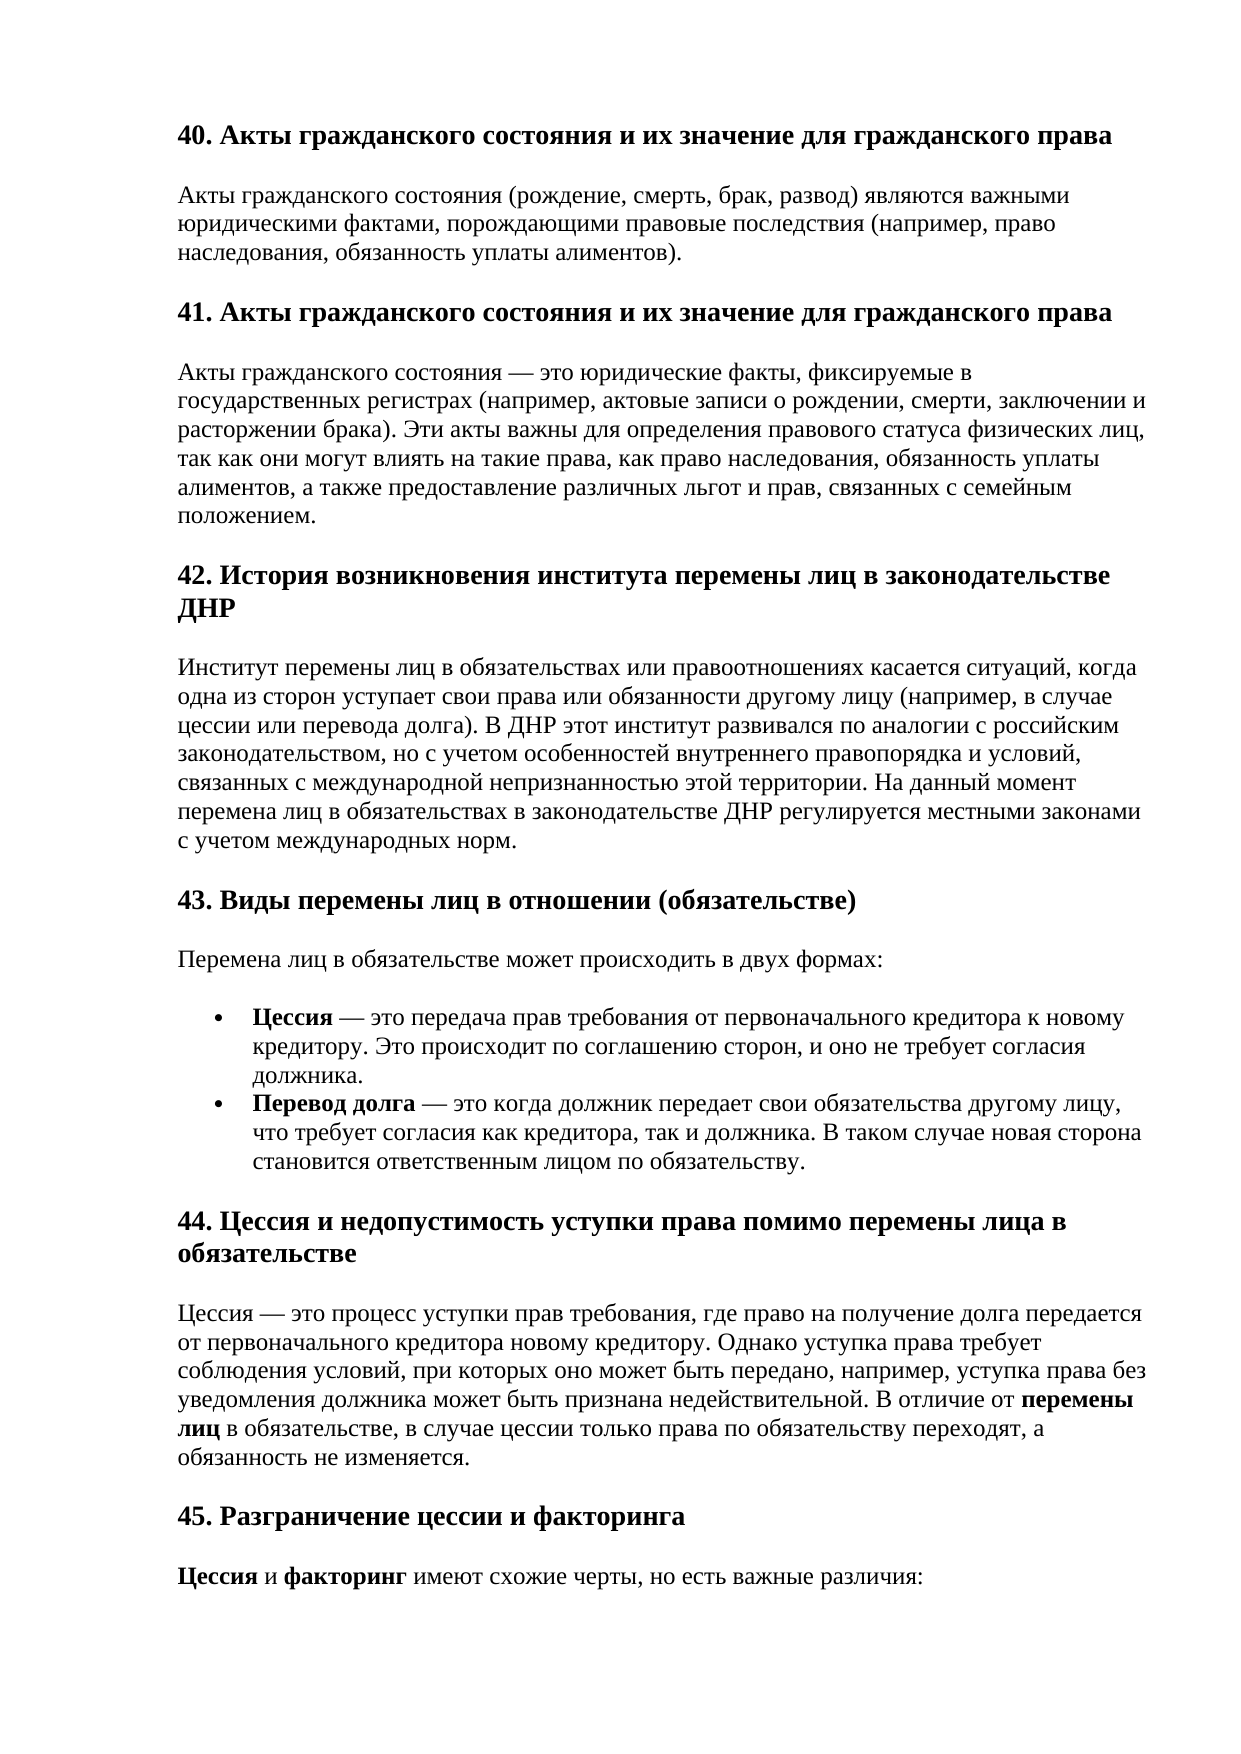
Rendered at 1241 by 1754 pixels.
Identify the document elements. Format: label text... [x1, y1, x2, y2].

text Цессия и факторинг имеют схожие черты, но есть важные различия: [177, 1561, 1152, 1590]
text Акты гражданского состояния — это юридические факты, фиксируемые в государственных регистрах (например, актовые записи о рождении, смерти, заключении и расторжении брака). Эти акты важны для определения правового статуса физических лиц, так как они могут влиять на такие права, как право наследования, обязанность уплаты алиментов, а также предоставление различных льгот и прав, связанных с семейным положением. [177, 357, 1152, 529]
text 42. История возникновения института перемены лиц в законодательстве ДНР [177, 558, 1152, 623]
text 41. Акты гражданского состояния и их значение для гражданского права [177, 295, 1152, 327]
text 45. Разграничение цессии и факторинга [177, 1499, 1152, 1532]
text 43. Виды перемены лиц в отношении (обязательстве) [177, 883, 1152, 915]
text 44. Цессия и недопустимость уступки права помимо перемены лица в обязательстве [177, 1204, 1152, 1269]
text Акты гражданского состояния (рождение, смерть, брак, развод) являются важными юридическими фактами, порождающими правовые последствия (например, право наследования, обязанность уплаты алиментов). [177, 180, 1152, 266]
list Перевод долга — это когда должник передает свои обязательства другому лицу, что требует согласия как кредитора, так и должника. В таком случае новая сторона становится ответственным лицом по обязательству. [215, 1088, 1152, 1175]
text Перемена лиц в обязательстве может происходить в двух формах: [177, 944, 1152, 973]
list Цессия — это передача прав требования от первоначального кредитора к новому кредитору. Это происходит по соглашению сторон, и оно не требует согласия должника. [215, 1002, 1152, 1088]
text 40. Акты гражданского состояния и их значение для гражданского права [177, 118, 1152, 151]
text Институт перемены лиц в обязательствах или правоотношениях касается ситуаций, когда одна из сторон уступает свои права или обязанности другому лицу (например, в случае цессии или перевода долга). В ДНР этот институт развивался по аналогии с российским законодательством, но с учетом особенностей внутреннего правопорядка и условий, связанных с международной непризнанностью этой территории. На данный момент перемена лиц в обязательствах в законодательстве ДНР регулируется местными законами с учетом международных норм. [177, 652, 1152, 853]
text Цессия — это процесс уступки прав требования, где право на получение долга передается от первоначального кредитора новому кредитору. Однако уступка права требует соблюдения условий, при которых оно может быть передано, например, уступка права без уведомления должника может быть признана недействительной. В отличие от перемены лиц в обязательстве, в случае цессии только права по обязательству переходят, а обязанность не изменяется. [177, 1298, 1152, 1470]
